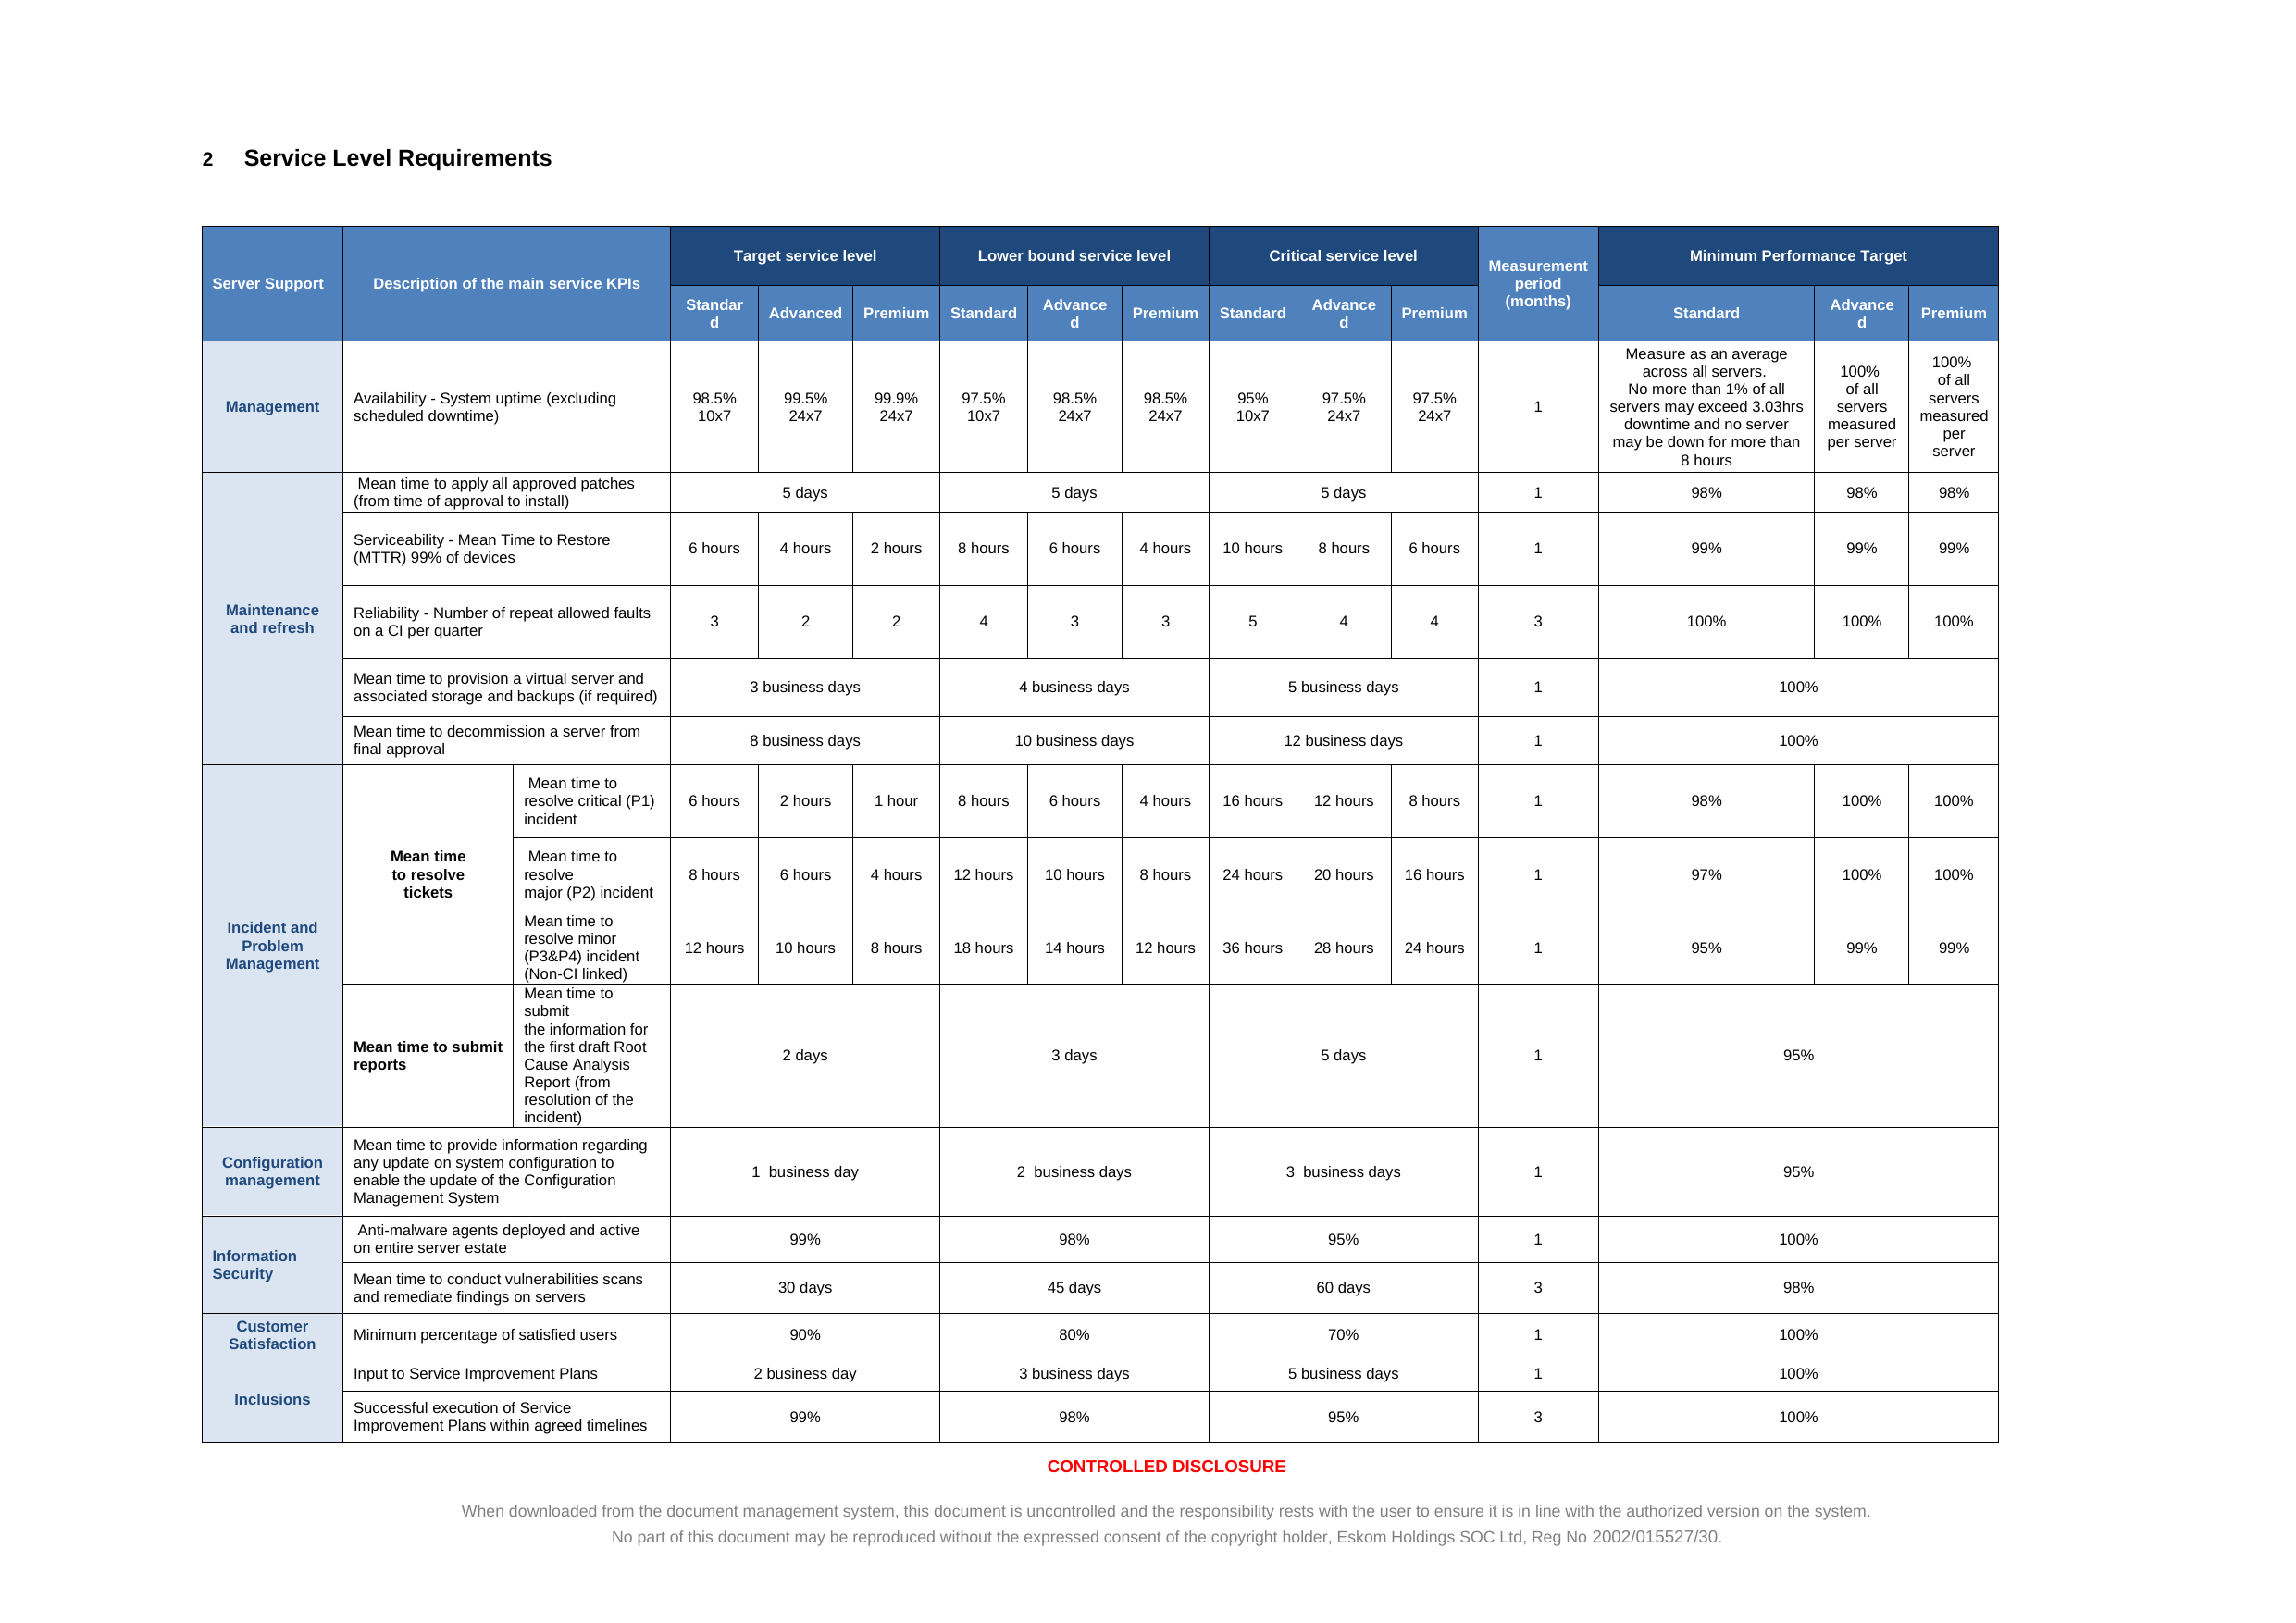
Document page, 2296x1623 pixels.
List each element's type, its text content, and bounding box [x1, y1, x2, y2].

table_cell 10 hours [1028, 838, 1122, 911]
table_cell 98.5% 24x7 [1028, 341, 1122, 472]
table_cell 8 hours [1392, 765, 1478, 837]
table_cell Management [203, 341, 342, 472]
table_cell 100% [1599, 1357, 1998, 1391]
table_cell 3 days [940, 985, 1209, 1126]
table_header Target service level [671, 227, 939, 285]
table_header Minimum Performance Target [1599, 227, 1998, 285]
table_cell Mean time to resolve major (P2) incident [514, 838, 670, 911]
table_header Server Support [203, 227, 342, 341]
table_cell 100% [1909, 838, 1998, 911]
table_cell 8 business days [671, 717, 939, 764]
table_cell 12 business days [1210, 717, 1478, 764]
table_cell 100% [1599, 1217, 1998, 1261]
table_cell 5 days [940, 473, 1209, 512]
table_cell 5 business days [1210, 1357, 1478, 1391]
table_cell Successful execution of Service Improvement Plans within agreed timelines [343, 1392, 670, 1442]
table_cell 80% [940, 1314, 1209, 1357]
table_cell 10 hours [1210, 513, 1297, 585]
table_cell 99% [1909, 513, 1998, 585]
table_cell 100% [1599, 659, 1998, 715]
table_cell Incident and Problem Management [203, 765, 342, 1126]
table_cell 1 [1479, 765, 1598, 837]
table_cell Premium [1909, 286, 1998, 341]
table_cell 12 hours [1123, 911, 1209, 984]
table_cell Advanced [1297, 286, 1391, 341]
table_cell 99% [671, 1392, 939, 1442]
table_cell Mean time to apply all approved patches (from time of approval to install) [343, 473, 670, 512]
table_cell Customer Satisfaction [203, 1314, 342, 1357]
table_cell 12 hours [1297, 765, 1391, 837]
table_cell 1 [1479, 1357, 1598, 1391]
table_cell Standard [671, 286, 758, 341]
table_cell 98% [940, 1217, 1209, 1261]
table_cell Mean time to resolve tickets [343, 765, 513, 984]
table_cell 98% [1909, 473, 1998, 512]
table_cell 10 hours [759, 911, 852, 984]
table_cell 100% of all servers measured per server [1815, 341, 1908, 472]
table_cell 3 [1028, 586, 1122, 658]
table_cell 6 hours [1028, 765, 1122, 837]
table_cell 36 hours [1210, 911, 1297, 984]
table_cell Premium [1392, 286, 1478, 341]
table_cell 60 days [1210, 1263, 1478, 1313]
table_cell 1 [1479, 341, 1598, 472]
table_cell 45 days [940, 1263, 1209, 1313]
table_cell 1 [1479, 717, 1598, 764]
table_cell 98% [1599, 1263, 1998, 1313]
table_cell 100% [1815, 838, 1908, 911]
table_cell 16 hours [1392, 838, 1478, 911]
table_cell Premium [853, 286, 939, 341]
table_cell 100% of all servers measured per server [1909, 341, 1998, 472]
table_cell Premium [1123, 286, 1209, 341]
table_cell 1 [1479, 838, 1598, 911]
table_cell 100% [1599, 1392, 1998, 1442]
table_header Lower bound service level [940, 227, 1209, 285]
table_cell 1 business day [671, 1128, 939, 1215]
table_header Measurement period (months) [1479, 227, 1598, 341]
table_cell 2 [853, 586, 939, 658]
table_cell Serviceability - Mean Time to Restore (MTTR) 99% of devices [343, 513, 670, 585]
table_cell 4 hours [759, 513, 852, 585]
table_cell 98.5% 24x7 [1123, 341, 1209, 472]
table_cell 6 hours [1392, 513, 1478, 585]
table_cell 99% [671, 1217, 939, 1261]
table_cell 5 [1210, 586, 1297, 658]
table_cell Standard [1210, 286, 1297, 341]
table_cell 97.5% 24x7 [1392, 341, 1478, 472]
table_cell Configuration management [203, 1128, 342, 1215]
table_cell 14 hours [1028, 911, 1122, 984]
table_cell Mean time to resolve minor (P3&P4) incident (Non-CI linked) [514, 911, 670, 984]
table_cell 98% [1599, 473, 1814, 512]
table_cell Standard [940, 286, 1027, 341]
table_cell 3 business days [940, 1357, 1209, 1391]
table_cell 97% [1599, 838, 1814, 911]
table_cell 97.5% 24x7 [1297, 341, 1391, 472]
table_cell Input to Service Improvement Plans [343, 1357, 670, 1391]
table_cell 4 hours [1123, 513, 1209, 585]
table_cell 97.5% 10x7 [940, 341, 1027, 472]
table_cell 3 [671, 586, 758, 658]
table_cell Mean time to submit the information for the first draft Root Cause Analysis Report (from resolution of the incident) [514, 985, 670, 1126]
table_cell 8 hours [940, 765, 1027, 837]
table_cell 1 [1479, 1217, 1598, 1261]
table_cell 5 days [1210, 985, 1478, 1126]
table_cell 8 hours [853, 911, 939, 984]
table_cell 95% [1599, 985, 1998, 1126]
table_cell 18 hours [940, 911, 1027, 984]
table_cell 95% 10x7 [1210, 341, 1297, 472]
table_cell 8 hours [940, 513, 1027, 585]
table_cell 4 [1392, 586, 1478, 658]
table_cell Minimum percentage of satisfied users [343, 1314, 670, 1357]
table_cell 100% [1815, 586, 1908, 658]
table_cell Mean time to resolve critical (P1) incident [514, 765, 670, 837]
table_cell 100% [1599, 717, 1998, 764]
table_cell 100% [1599, 1314, 1998, 1357]
table_cell 70% [1210, 1314, 1478, 1357]
table_cell 3 business days [1210, 1128, 1478, 1215]
table_cell 98% [1599, 765, 1814, 837]
table_cell 4 hours [1123, 765, 1209, 837]
table_cell 99.9% 24x7 [853, 341, 939, 472]
table_cell 2 business day [671, 1357, 939, 1391]
table_cell 30 days [671, 1263, 939, 1313]
table_cell Advanced [1815, 286, 1908, 341]
table_cell 6 hours [759, 838, 852, 911]
table_cell Standard [1599, 286, 1814, 341]
table_cell 3 business days [671, 659, 939, 715]
table_cell 8 hours [1123, 838, 1209, 911]
table_cell 6 hours [671, 765, 758, 837]
table_cell 12 hours [940, 838, 1027, 911]
table_cell Anti-malware agents deployed and active on entire server estate [343, 1217, 670, 1261]
table_cell 16 hours [1210, 765, 1297, 837]
table_cell 100% [1815, 765, 1908, 837]
table_cell Advanced [1028, 286, 1122, 341]
table_cell 4 business days [940, 659, 1209, 715]
table_cell 3 [1123, 586, 1209, 658]
table_cell 2 [759, 586, 852, 658]
table_cell Availability - System uptime (excluding scheduled downtime) [343, 341, 670, 472]
table_cell 99% [1599, 513, 1814, 585]
table_cell 1 [1479, 473, 1598, 512]
table_cell 95% [1599, 911, 1814, 984]
table_cell 4 [1297, 586, 1391, 658]
table_cell 1 [1479, 985, 1598, 1126]
table_cell 6 hours [1028, 513, 1122, 585]
table_cell Information Security [203, 1217, 342, 1313]
table_cell 2 hours [853, 513, 939, 585]
table_cell 6 hours [671, 513, 758, 585]
table_cell 100% [1909, 586, 1998, 658]
table_header Critical service level [1210, 227, 1478, 285]
table_cell Measure as an average across all servers. No more than 1% of all servers may exceed 3.03hrs downtime and no server may be down for more than 8 hours [1599, 341, 1814, 472]
table_header Description of the main service KPIs [343, 227, 670, 341]
table_cell 90% [671, 1314, 939, 1357]
table_cell 1 [1479, 1128, 1598, 1215]
table_cell 5 business days [1210, 659, 1478, 715]
table_cell 24 hours [1392, 911, 1478, 984]
table_cell 4 [940, 586, 1027, 658]
table_cell 1 [1479, 513, 1598, 585]
table_cell 10 business days [940, 717, 1209, 764]
table_cell 3 [1479, 586, 1598, 658]
table_cell 2 business days [940, 1128, 1209, 1215]
table_cell 98% [940, 1392, 1209, 1442]
table_cell 95% [1599, 1128, 1998, 1215]
table_cell 5 days [671, 473, 939, 512]
table_cell 99% [1815, 911, 1908, 984]
table_cell 20 hours [1297, 838, 1391, 911]
table_cell 100% [1599, 586, 1814, 658]
table_cell 99.5% 24x7 [759, 341, 852, 472]
table_cell Reliability - Number of repeat allowed faults on a CI per quarter [343, 586, 670, 658]
table_cell 95% [1210, 1217, 1478, 1261]
table_cell Mean time to conduct vulnerabilities scans and remediate findings on servers [343, 1263, 670, 1313]
table_cell 1 [1479, 1314, 1598, 1357]
table_cell 1 [1479, 659, 1598, 715]
table_cell Mean time to provide information regarding any update on system configuration to enable the update of the Configuration Management System [343, 1128, 670, 1215]
table_cell 1 hour [853, 765, 939, 837]
table_cell 99% [1815, 513, 1908, 585]
table_cell 5 days [1210, 473, 1478, 512]
table_cell 8 hours [1297, 513, 1391, 585]
table_cell Advanced [759, 286, 852, 341]
table_cell 100% [1909, 765, 1998, 837]
table_cell Mean time to provision a virtual server and associated storage and backups (if required) [343, 659, 670, 715]
table_cell 3 [1479, 1392, 1598, 1442]
table_cell 2 days [671, 985, 939, 1126]
table_cell 28 hours [1297, 911, 1391, 984]
table_cell Mean time to submit reports [343, 985, 513, 1126]
table_cell 99% [1909, 911, 1998, 984]
subtitle Service Level Requirements [202, 144, 2131, 170]
table_cell 2 hours [759, 765, 852, 837]
table_cell 95% [1210, 1392, 1478, 1442]
table_cell Maintenance and refresh [203, 473, 342, 764]
table_cell 4 hours [853, 838, 939, 911]
table_cell 1 [1479, 911, 1598, 984]
table_cell Mean time to decommission a server from final approval [343, 717, 670, 764]
table_cell 3 [1479, 1263, 1598, 1313]
table_cell 98% [1815, 473, 1908, 512]
table_cell Inclusions [203, 1357, 342, 1442]
table_cell 24 hours [1210, 838, 1297, 911]
table_cell 98.5% 10x7 [671, 341, 758, 472]
table_cell 12 hours [671, 911, 758, 984]
table_cell 8 hours [671, 838, 758, 911]
